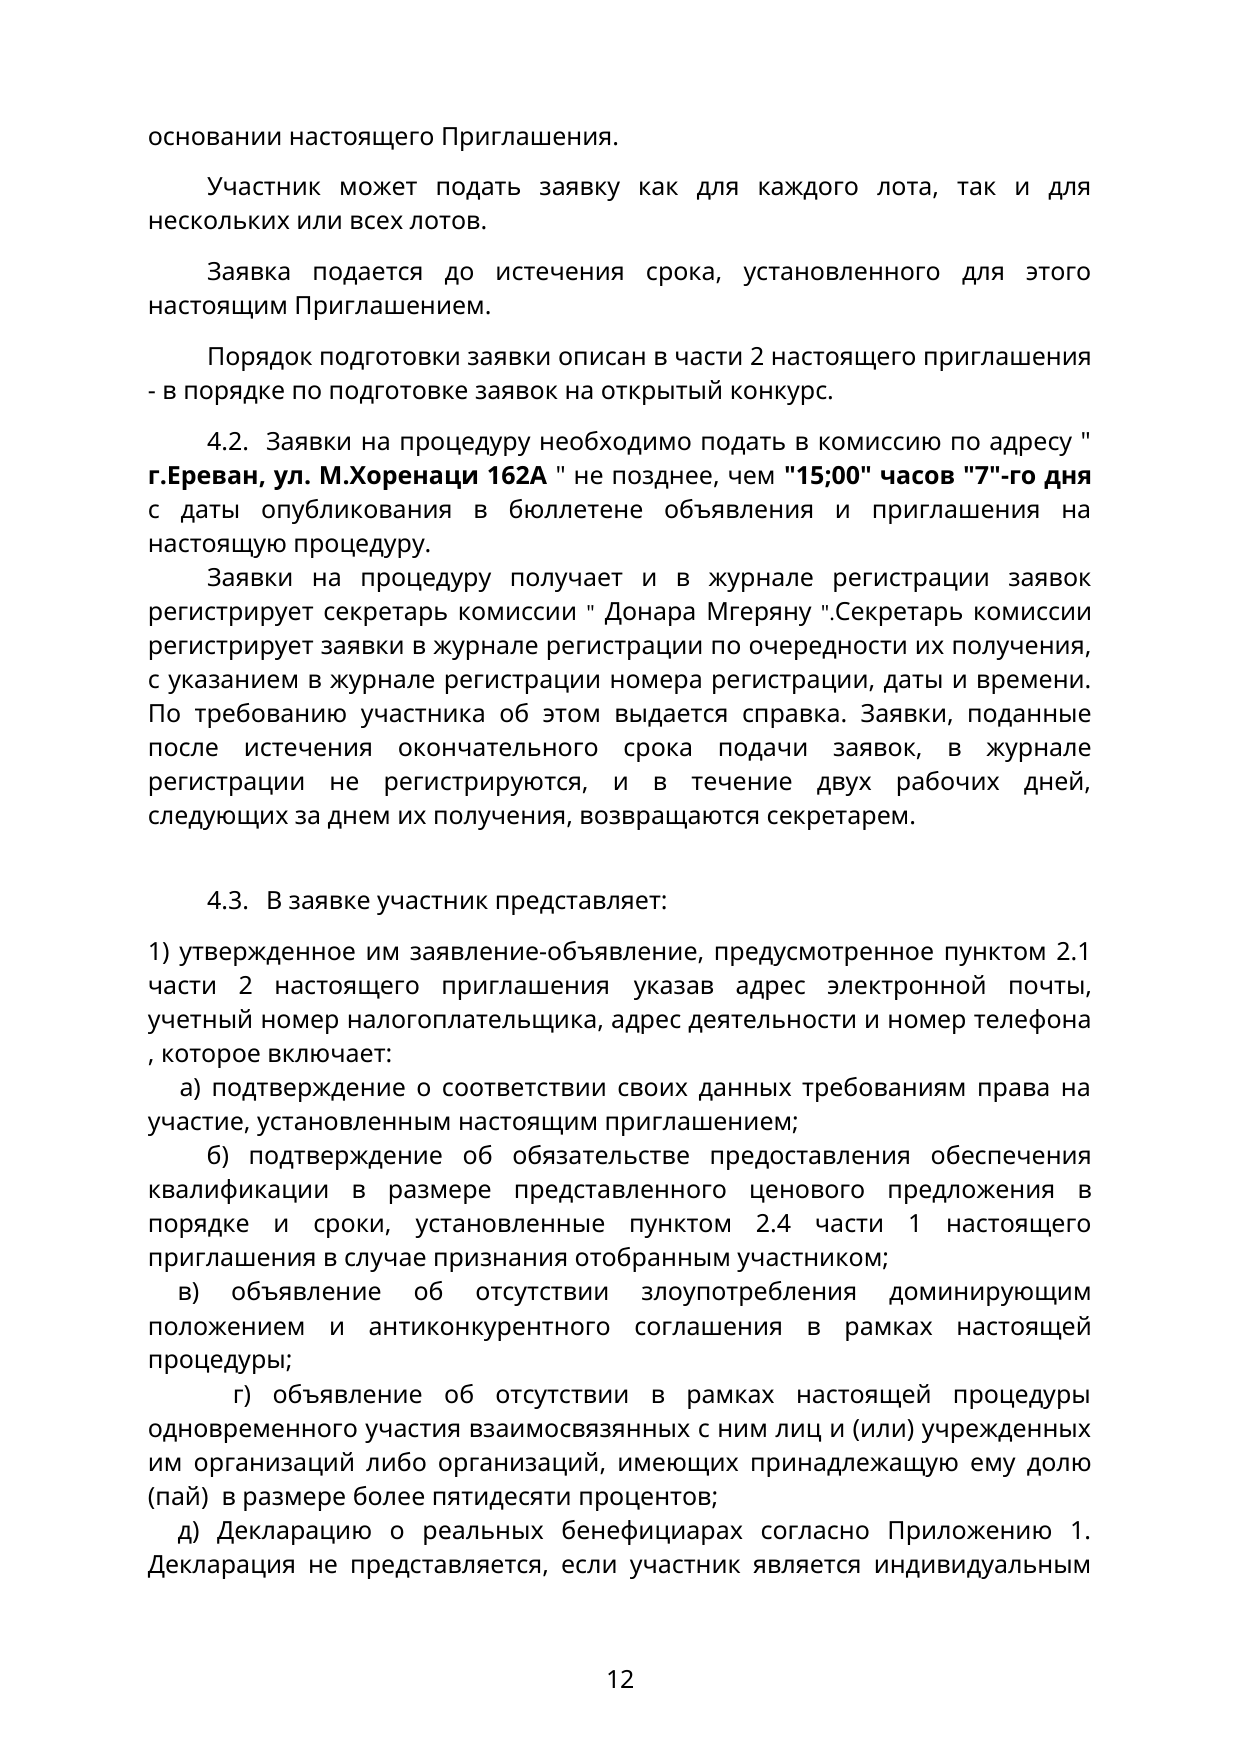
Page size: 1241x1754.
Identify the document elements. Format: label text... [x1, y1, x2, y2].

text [148, 118, 1092, 152]
text г) объявление об отсутствии в рамках настоящей процедуры одновременного участия взаимосвязянных с ним лиц и (или) учрежденных им организаций либо организаций, имеющих принадлежащую ему долю (пай) в размере более пятидесяти процентов; [148, 1376, 1092, 1512]
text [148, 1512, 1092, 1581]
text а) подтверждение о соответствии своих данных требованиям права на участие, установленным настоящим приглашением; [148, 1070, 1092, 1138]
text 4.2. Заявки на процедуру необходимо подать в комиссию по адресу " г.Ереван, ул. М.Хоренаци 162А " не позднее, чем "15;00" часов "7"-го дня с даты опубликования в бюллетене объявления и приглашения на настоящую процедуру. [148, 423, 1092, 559]
text б) подтверждение об обязательстве предоставления обеспечения квалификации в размере представленного ценового предложения в порядке и сроки, установленные пунктом 2.4 части 1 настоящего приглашения в случае признания отобранным участником; [148, 1138, 1092, 1274]
text Участник может подать заявку как для каждого лота, так и для нескольких или всех лотов. [148, 169, 1092, 237]
text Порядок подготовки заявки описан в части 2 настоящего приглашения - в порядке по подготовке заявок на открытый конкурс. [148, 338, 1092, 407]
text 1) утвержденное им заявление-объявление, предусмотренное пунктом 2.1 части 2 настоящего приглашения указав адрес электронной почты, учетный номер налогоплательщика, адрес деятельности и номер телефона , которое включает: [148, 933, 1092, 1070]
text в) объявление об отсутствии злоупотребления доминирующим положением и антиконкурентного соглашения в рамках настоящей процедуры; [148, 1274, 1092, 1376]
text 4.3. В заявке участник представляет: [148, 883, 1092, 917]
text Заявки на процедуру получает и в журнале регистрации заявок регистрирует секретарь комиссии " Донара Мгеряну ".Секретарь комиссии регистрирует заявки в журнале регистрации по очередности их получения, с указанием в журнале регистрации номера регистрации, даты и времени. По требованию участника об этом выдается справка. Заявки, поданные после истечения окончательного срока подачи заявок, в журнале регистрации не регистрируются, и в течение двух рабочих дней, следующих за днем их получения, возвращаются секретарем. [148, 559, 1092, 832]
text Заявка подается до истечения срока, установленного для этого настоящим Приглашением. [148, 254, 1092, 322]
